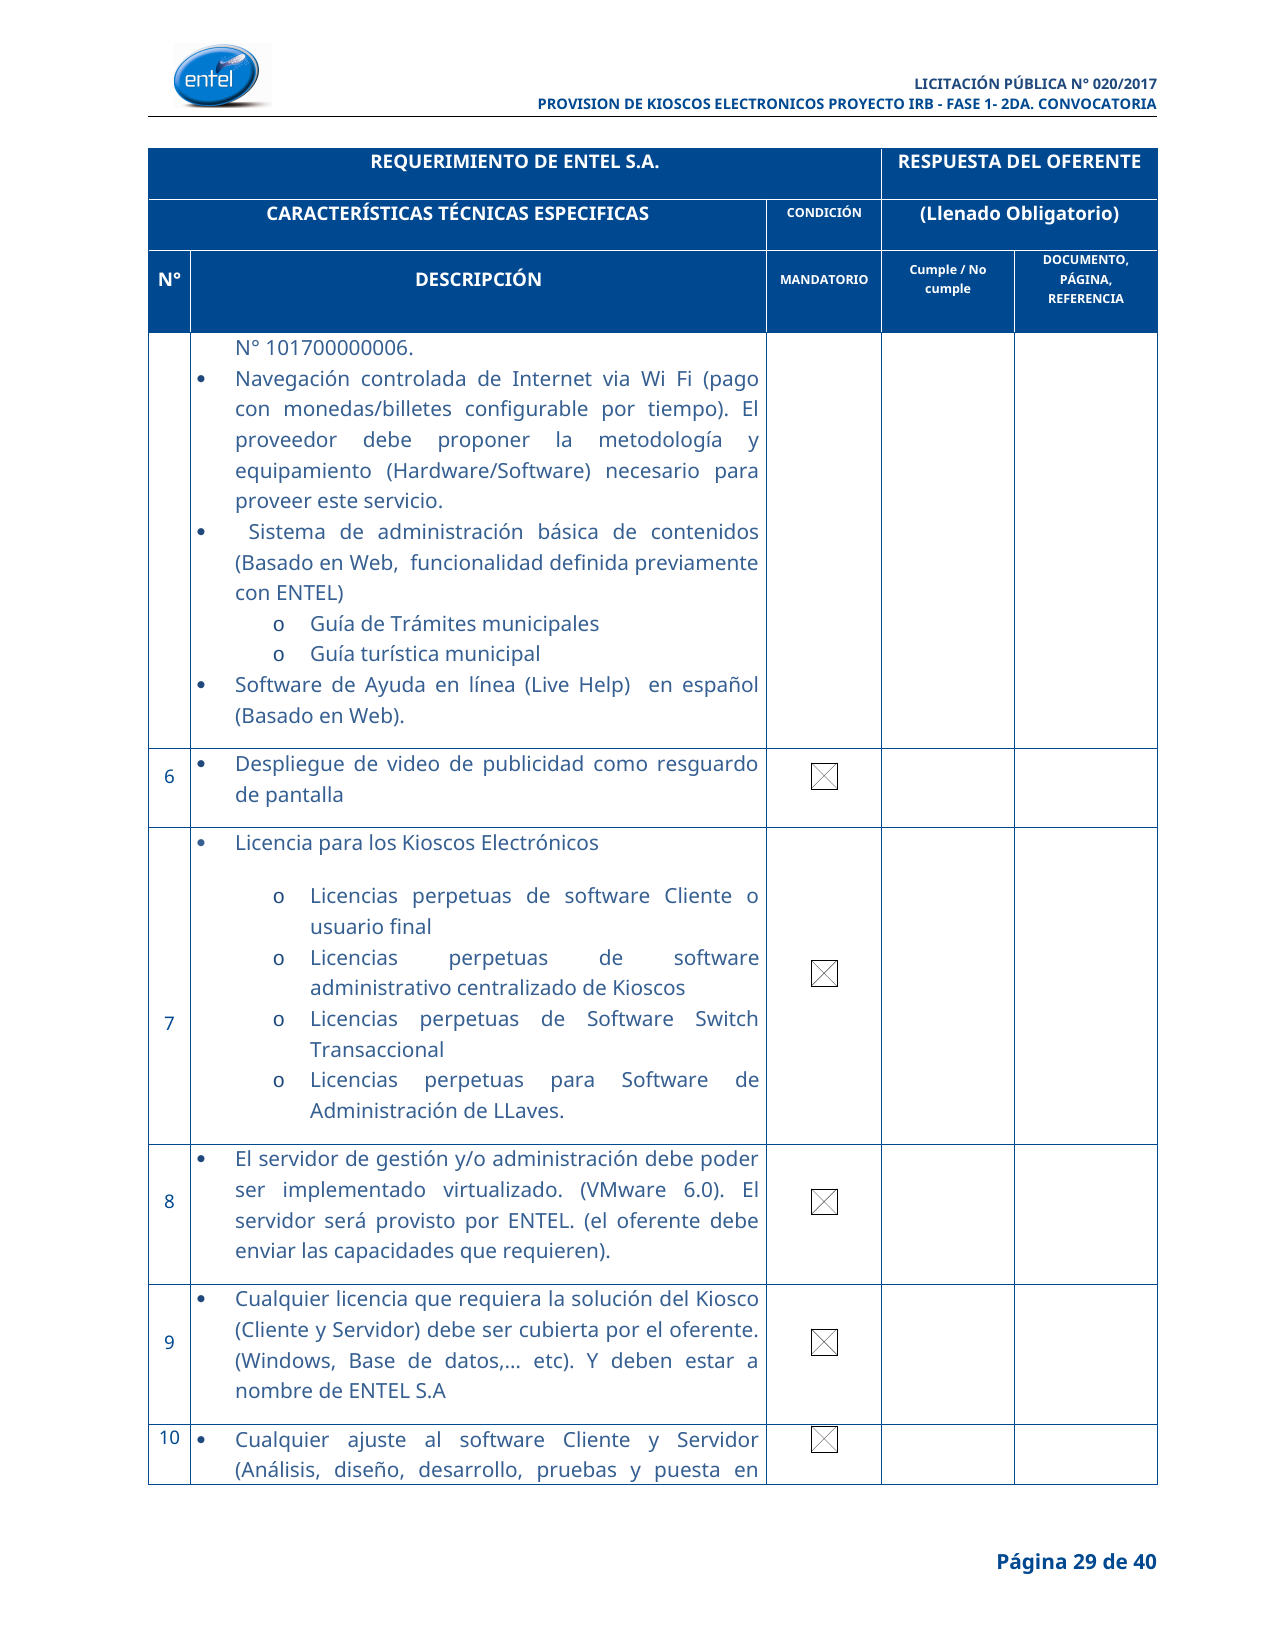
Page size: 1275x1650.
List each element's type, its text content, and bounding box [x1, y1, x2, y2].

table_cell 10 [149, 1425, 190, 1484]
table_cell [1015, 828, 1157, 1143]
table_cell [1015, 1145, 1157, 1283]
table_header RESPUESTA DEL OFERENTE [882, 149, 1157, 199]
table_cell N° [149, 251, 190, 332]
table_cell DOCUMENTO, PÁGINA, REFERENCIA [1015, 251, 1157, 332]
table_cell [767, 1285, 881, 1424]
table_cell CARACTERÍSTICAS TÉCNICAS ESPECIFICAS [149, 200, 766, 250]
table_cell 5 [149, 333, 190, 748]
table_cell Licencia para los Kioscos Electrónicos Licencias perpetuas de software Cliente o usuario final Licencias perpetuas de software administrativo centralizado de Kioscos Licencias perpetuas de Software Switch Transaccional Licencias perpetuas para Software de Administración de LLaves. [191, 828, 766, 1143]
table_cell Cumple / No cumple [882, 251, 1014, 332]
table_cell DESCRIPCIÓN [191, 251, 766, 332]
table_cell [882, 1425, 1014, 1484]
table_cell [767, 1145, 881, 1283]
table_cell Cualquier ajuste al software Cliente y Servidor (Análisis, diseño, desarrollo, pruebas y puesta en marcha del Kiosco) debe realizarlo el proveedor. [191, 1425, 766, 1484]
table_cell [767, 749, 881, 827]
table_cell [882, 749, 1014, 827]
table_cell CONDICIÓN [767, 200, 881, 250]
table_cell Despliegue de video de publicidad como resguardo de pantalla [191, 749, 766, 827]
table_cell [1015, 749, 1157, 827]
table_cell (Llenado Obligatorio) [882, 200, 1157, 250]
table_cell [767, 333, 881, 748]
table_cell 6 [149, 749, 190, 827]
table_cell 7 [149, 828, 190, 1143]
table_cell MANDATORIO [767, 251, 881, 332]
table_cell [767, 1425, 881, 1484]
table_cell [882, 1285, 1014, 1424]
table_cell 9 [149, 1285, 190, 1424]
table_cell 8 [149, 1145, 190, 1283]
table_header REQUERIMIENTO DE ENTEL S.A. [149, 149, 881, 199]
table_cell [882, 1145, 1014, 1283]
table_cell [882, 828, 1014, 1143]
table_cell Cualquier licencia que requiera la solución del Kiosco (Cliente y Servidor) debe ser cubierta por el oferente. (Windows, Base de datos,… etc). Y deben estar a nombre de ENTEL S.A [191, 1285, 766, 1424]
table_cell [1015, 1425, 1157, 1484]
table_cell El servidor de gestión y/o administración debe poder ser implementado virtualizado. (VMware 6.0). El servidor será provisto por ENTEL. (el oferente debe enviar las capacidades que requieren). [191, 1145, 766, 1283]
table_cell [767, 828, 881, 1143]
table_cell [882, 333, 1014, 748]
table_cell [1015, 333, 1157, 748]
table_cell [1015, 1285, 1157, 1424]
picture [173, 43, 272, 108]
